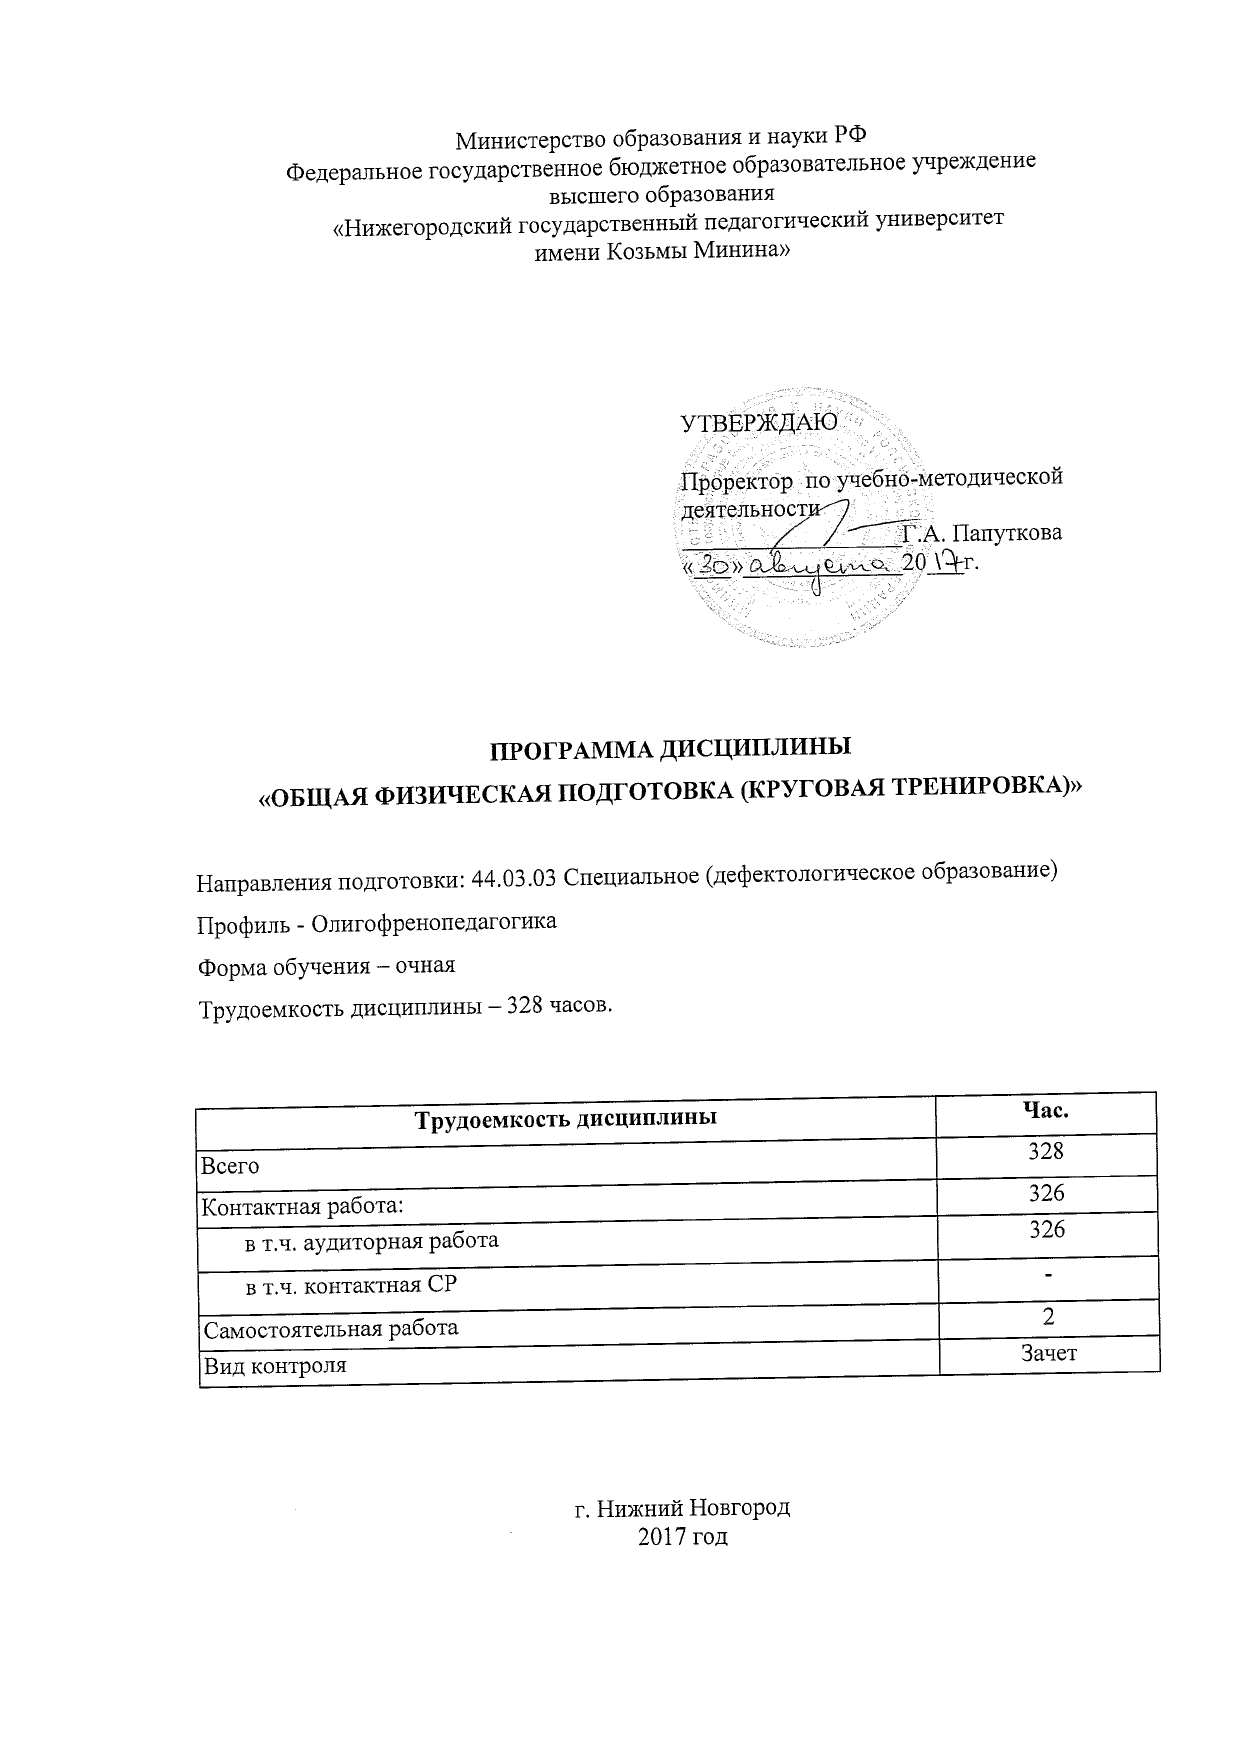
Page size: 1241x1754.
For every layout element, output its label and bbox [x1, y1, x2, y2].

picture [177, 118, 1241, 1636]
